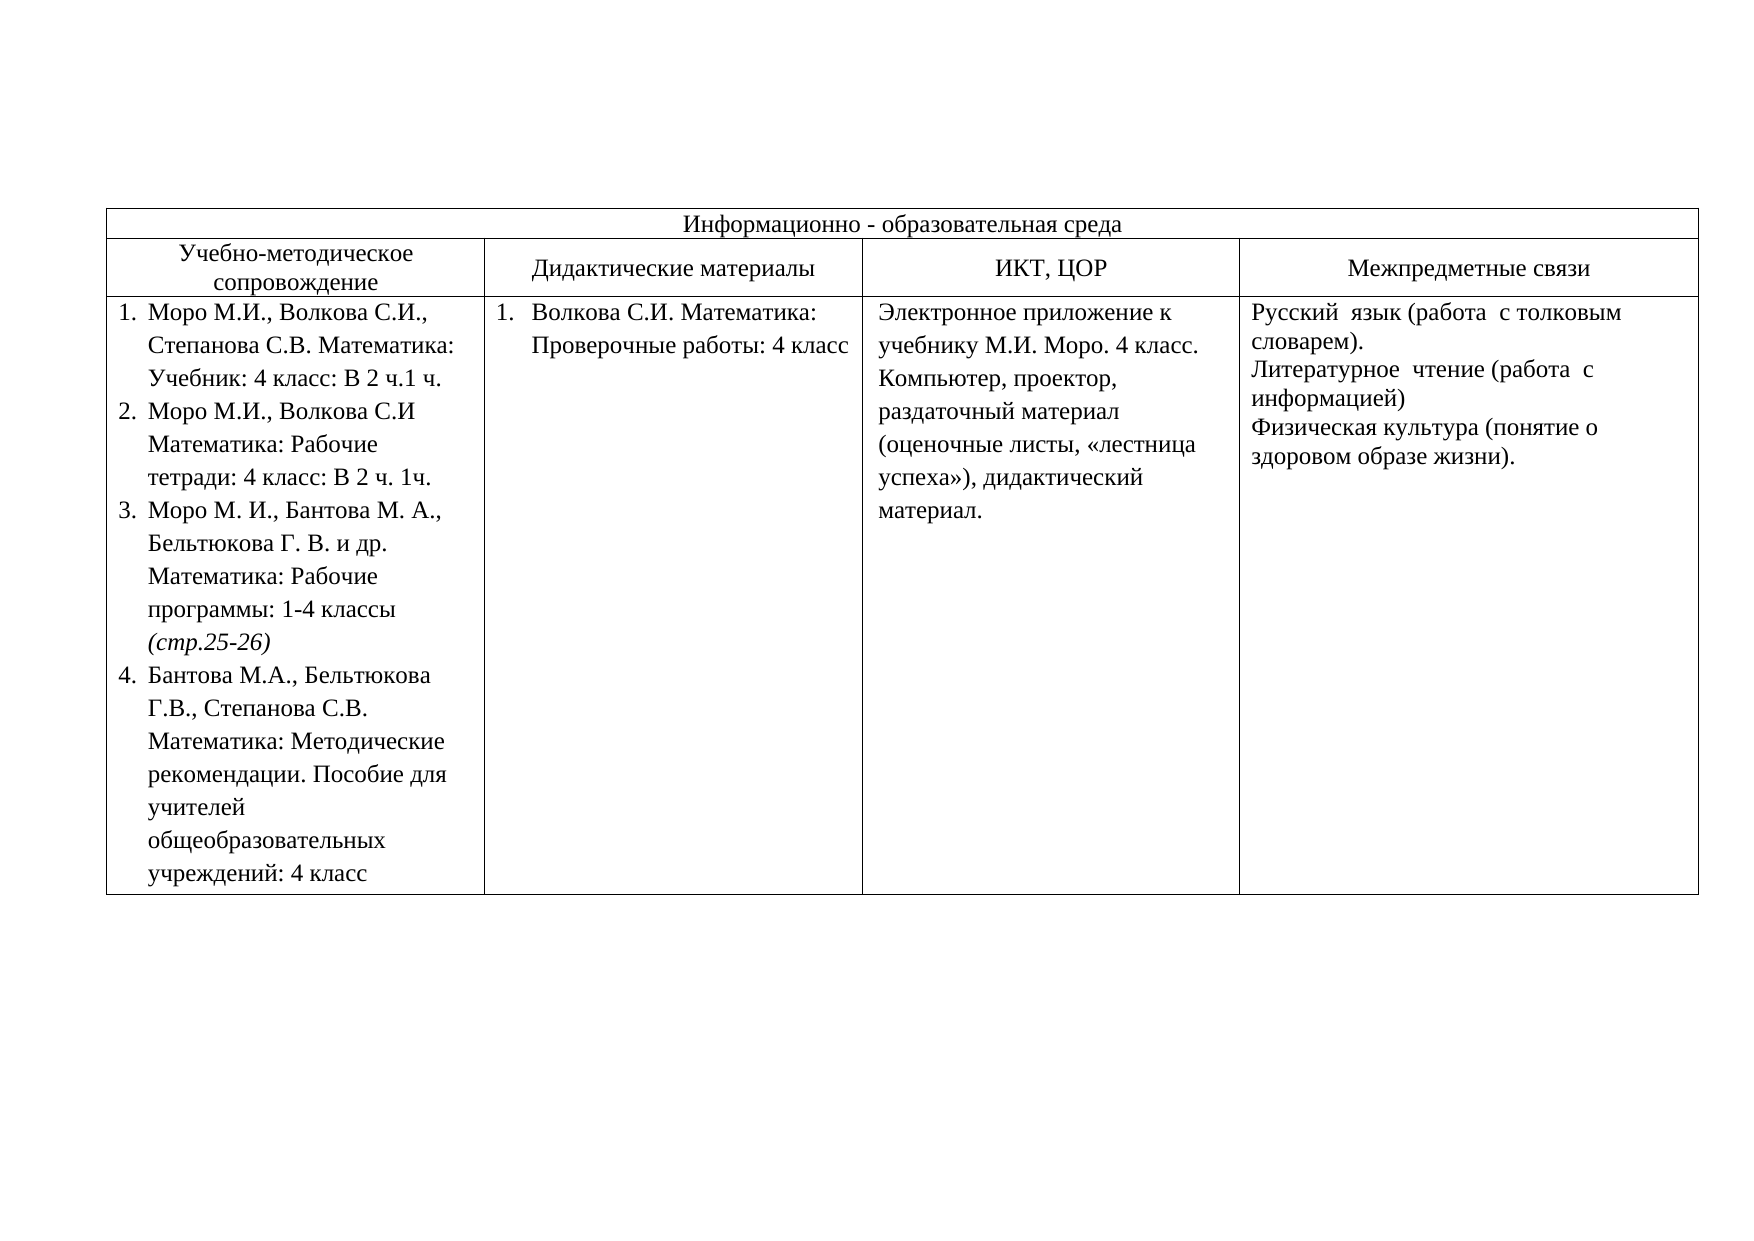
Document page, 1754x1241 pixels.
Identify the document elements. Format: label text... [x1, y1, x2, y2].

table_cell Учебно-методическое сопровождение [107, 239, 484, 296]
table_cell Электронное приложение к учебнику М.И. Моро. 4 класс. Компьютер, проектор, раздаточный материал (оценочные листы, «лестница успеха»), дидактический материал. [863, 297, 1239, 893]
table_cell Дидактические материалы [485, 239, 862, 296]
table_cell Русский язык (работа с толковым словарем). Литературное чтение (работа с информацией) Физическая культура (понятие о здоровом образе жизни). [1240, 297, 1698, 893]
table_cell Волкова С.И. Математика: Проверочные работы: 4 класс [485, 297, 862, 893]
table_cell Моро М.И., Волкова С.И., Степанова С.В. Математика: Учебник: 4 класс: В 2 ч.1 ч. Моро М.И., Волкова С.И Математика: Рабочие тетради: 4 класс: В 2 ч. 1ч. Моро М. И., Бантова М. А., Бельтюкова Г. В. и др. Математика: Рабочие программы: 1-4 классы (стр.25-26) Бантова М.А., Бельтюкова Г.В., Степанова С.В. Математика: Методические рекомендации. Пособие для учителей общеобразовательных учреждений: 4 класс [107, 297, 484, 893]
table_header Информационно - образовательная среда [107, 209, 1698, 237]
table_cell ИКТ, ЦОР [863, 239, 1239, 296]
table_cell Межпредметные связи [1240, 239, 1698, 296]
